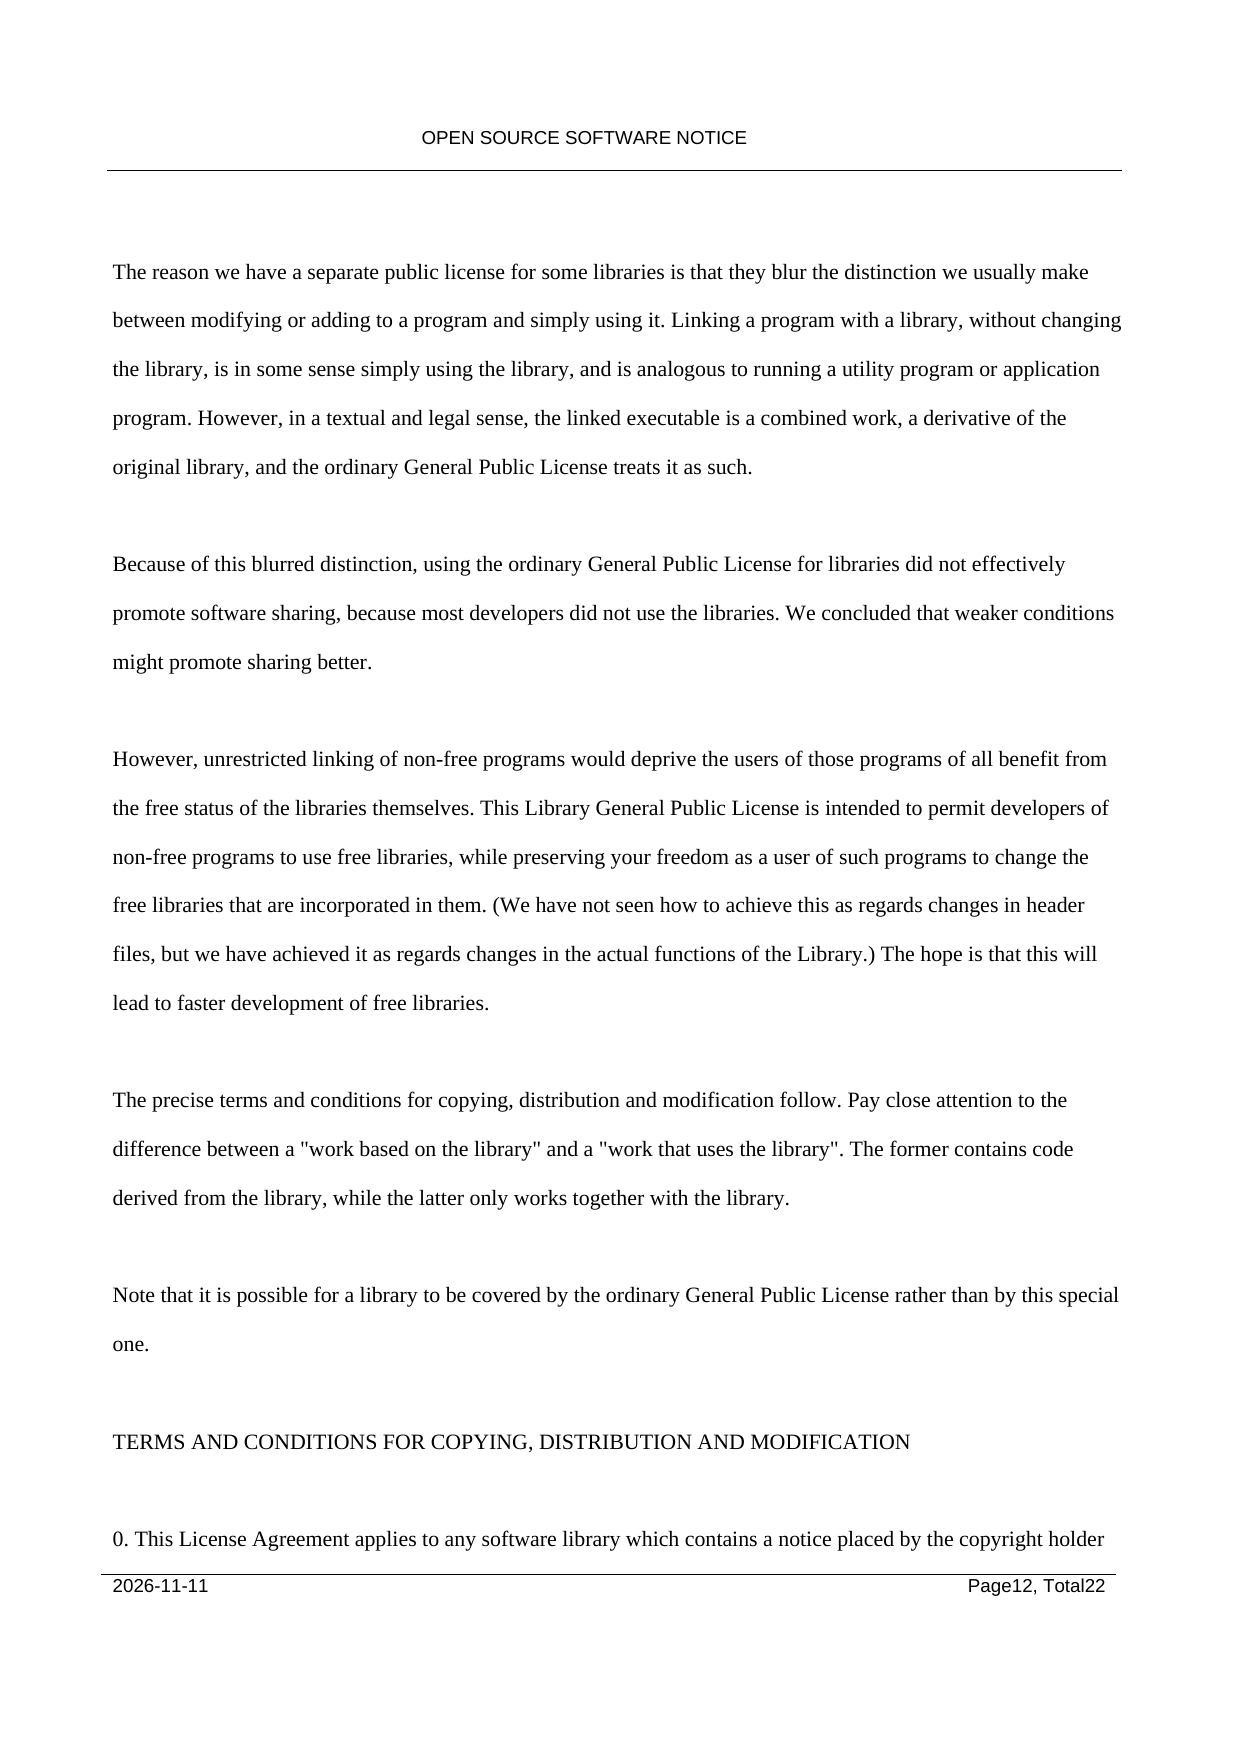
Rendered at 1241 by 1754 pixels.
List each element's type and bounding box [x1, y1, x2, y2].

text [112, 206, 1128, 1555]
